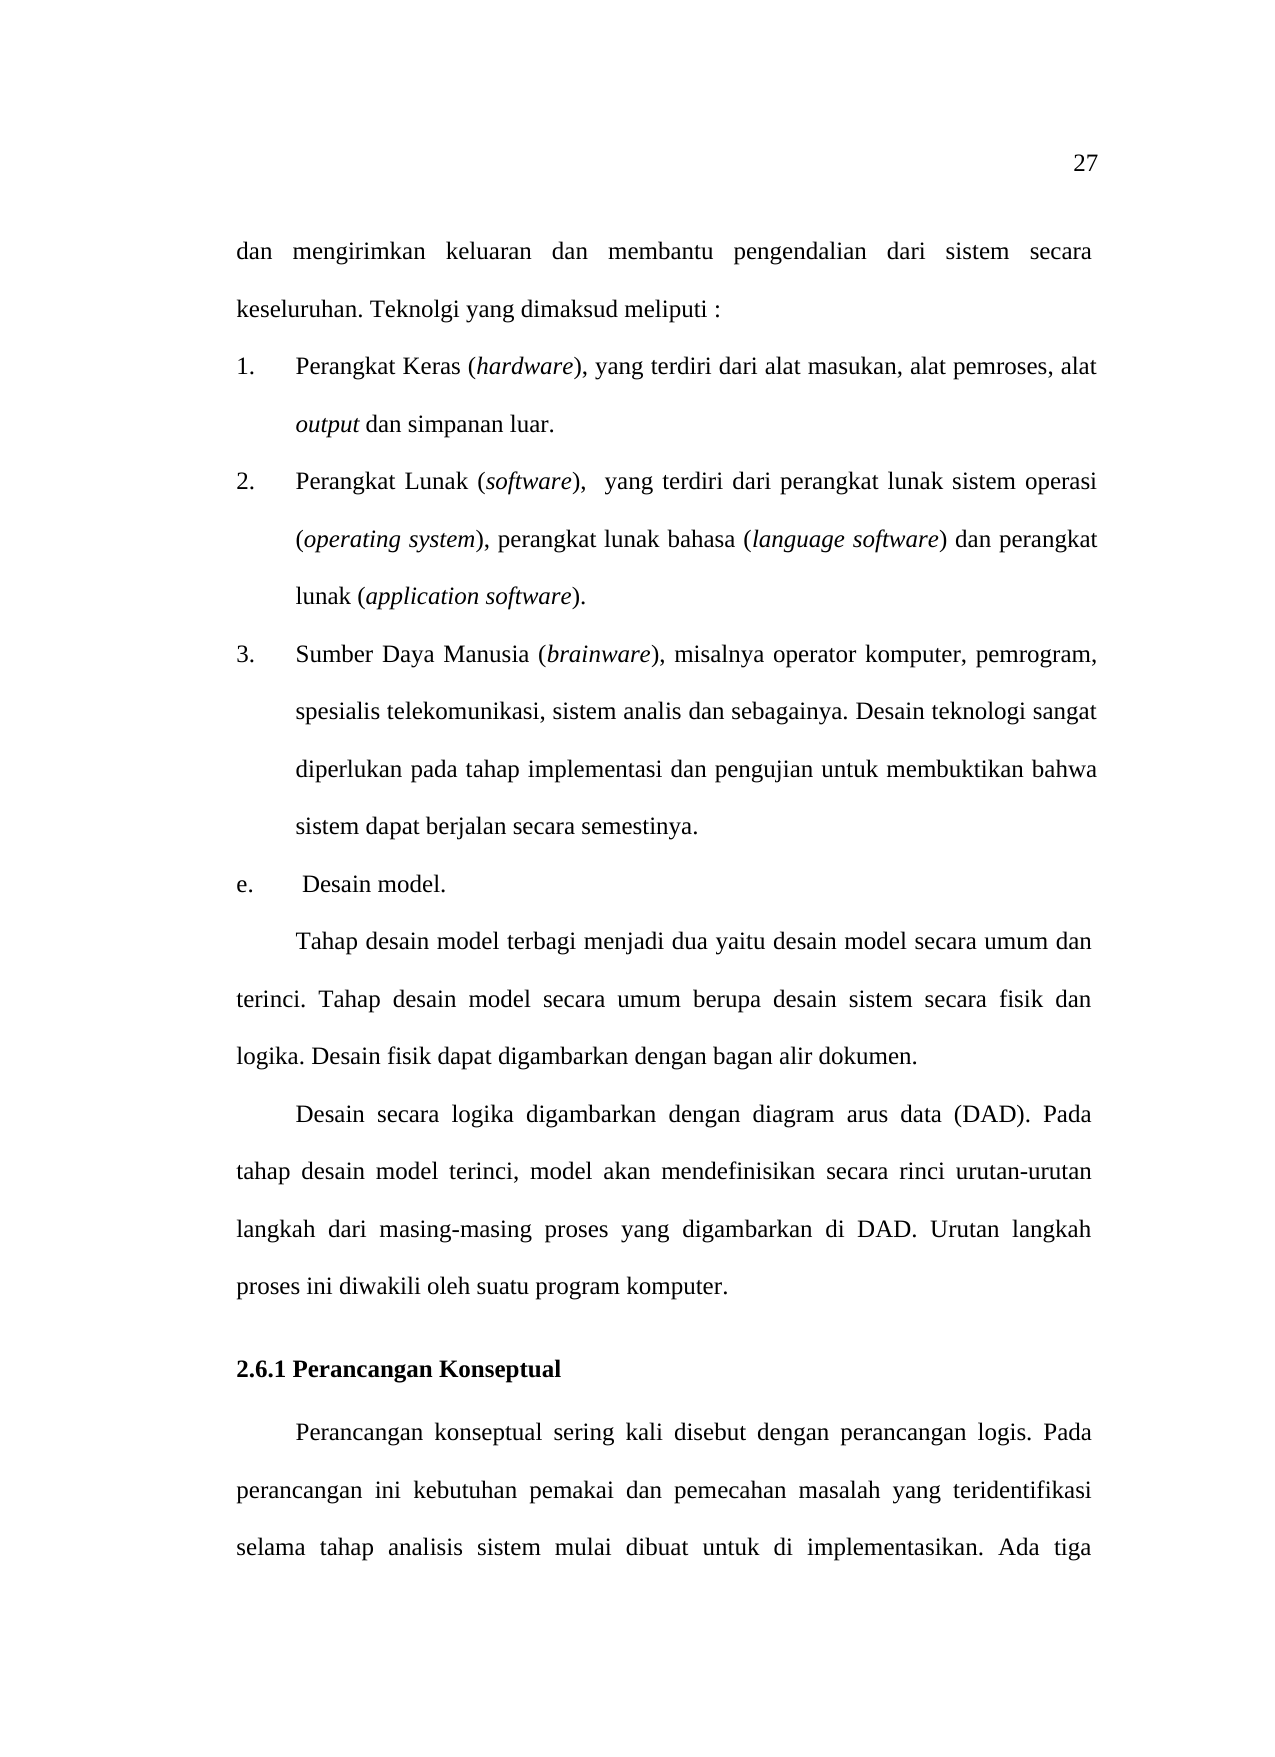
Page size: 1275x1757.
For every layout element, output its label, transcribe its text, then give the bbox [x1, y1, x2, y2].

list Sumber Daya Manusia (brainware), misalnya operator komputer, pemrogram, spesialis telekomunikasi, sistem analis dan sebagainya. Desain teknologi sangat diperlukan pada tahap implementasi dan pengujian untuk membuktikan bahwa sistem dapat berjalan secara semestinya. [236, 639, 1098, 840]
list Desain model. [236, 869, 1098, 897]
list Desain secara logika digambarkan dengan diagram arus data (DAD). Pada tahap desain model terinci, model akan mendefinisikan secara rinci urutan-urutan langkah dari masing-masing proses yang digambarkan di DAD. Urutan langkah proses ini diwakili oleh suatu program komputer. [236, 1099, 1092, 1300]
list Perangkat Lunak (software), yang terdiri dari perangkat lunak sistem operasi (operating system), perangkat lunak bahasa (language software) dan perangkat lunak (application software). [236, 466, 1098, 610]
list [236, 236, 1092, 322]
list Perangkat Keras (hardware), yang terdiri dari alat masukan, alat pemroses, alat output dan simpanan luar. [236, 351, 1098, 437]
subtitle 2.6.1 Perancangan Konseptual [236, 1354, 1092, 1382]
text Tahap desain model terbagi menjadi dua yaitu desain model secara umum dan terinci. Tahap desain model secara umum berupa desain sistem secara fisik dan logika. Desain fisik dapat digambarkan dengan bagan alir dokumen. [236, 926, 1092, 1070]
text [236, 1417, 1092, 1561]
